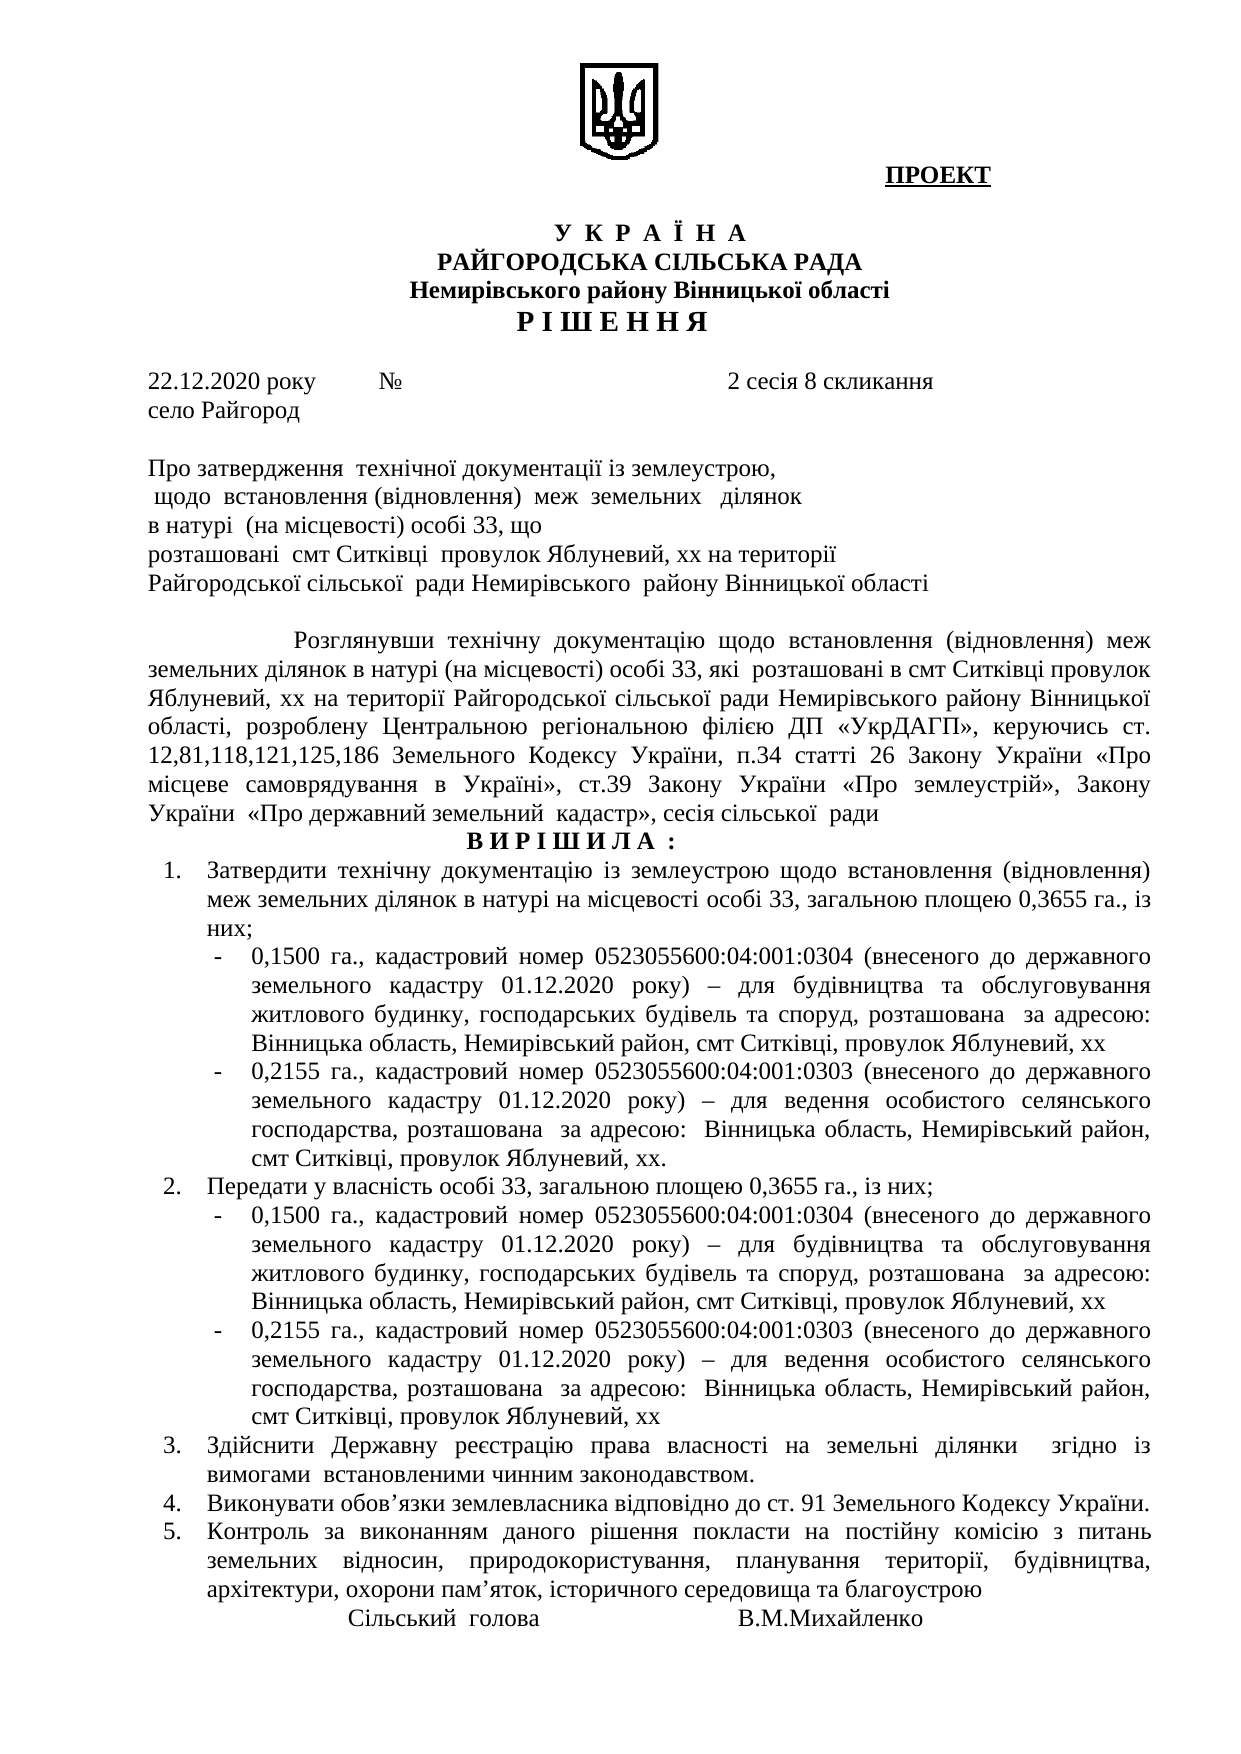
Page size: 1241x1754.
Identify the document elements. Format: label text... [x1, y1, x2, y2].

list Контроль за виконанням даного рішення покласти на постійну комісію з питань земельних відносин, природокористування, планування території, будівництва, архітектури, охорони пам’яток, історичного середовища та благоустрою [163, 1516, 1152, 1603]
list Затвердити технічну документацію із землеустрою щодо встановлення (відновлення) меж земельних ділянок в натурі на місцевості особі 33, загальною площею 0,3655 га., із них; [163, 855, 1152, 941]
subtitle Р І Ш Е Н Н Я [443, 304, 1152, 338]
subtitle Немирівського району Вінницької області [148, 275, 1152, 304]
list 0,1500 га., кадастровий номер 0523055600:04:001:0304 (внесеного до державного земельного кадастру 01.12.2020 року) – для будівництва та обслуговування житлового будинку, господарських будівель та споруд, розташована за адресою: Вінницька область, Немирівський район, смт Ситківці, провулок Яблуневий, хх [213, 941, 1152, 1056]
list Передати у власність особі 33, загальною площею 0,3655 га., із них; [163, 1171, 1152, 1200]
list 0,2155 га., кадастровий номер 0523055600:04:001:0303 (внесеного до державного земельного кадастру 01.12.2020 року) – для ведення особистого селянського господарства, розташована за адресою: Вінницька область, Немирівський район, смт Ситківці, провулок Яблуневий, хх. [213, 1056, 1152, 1171]
text село Райгород [148, 395, 1152, 424]
list 0,1500 га., кадастровий номер 0523055600:04:001:0304 (внесеного до державного земельного кадастру 01.12.2020 року) – для будівництва та обслуговування житлового будинку, господарських будівель та споруд, розташована за адресою: Вінницька область, Немирівський район, смт Ситківці, провулок Яблуневий, хх [213, 1200, 1152, 1315]
subtitle РАЙГОРОДСЬКА СІЛЬСЬКА РАДА [148, 247, 1152, 275]
text Про затвердження технічної документації із землеустрою, [148, 453, 1152, 481]
title У К Р А Ї Н А [148, 218, 1152, 247]
list 0,2155 га., кадастровий номер 0523055600:04:001:0303 (внесеного до державного земельного кадастру 01.12.2020 року) – для ведення особистого селянського господарства, розташована за адресою: Вінницька область, Немирівський район, смт Ситківці, провулок Яблуневий, хх [213, 1315, 1152, 1430]
list Здійснити Державну реєстрацію права власності на земельні ділянки згідно із вимогами встановленими чинним законодавством. [163, 1430, 1152, 1488]
text ПРОЕКТ [148, 88, 1152, 189]
text розташовані смт Ситківці провулок Яблуневий, хх на території [148, 539, 1152, 568]
text 22.12.2020 року № 2 cесія 8 скликання [148, 366, 1152, 395]
text щодо встановлення (відновлення) меж земельних ділянок [148, 481, 1152, 510]
list Виконувати обов’язки землевласника відповідно до ст. 91 Земельного Кодексу України. [163, 1488, 1152, 1516]
text в натурі (на місцевості) особі 33, що [148, 510, 1152, 539]
text Райгородської сільської ради Немирівського району Вінницької області [148, 568, 1152, 596]
text В И Р І Ш И Л А : [148, 826, 1152, 855]
text Розглянувши технічну документацію щодо встановлення (відновлення) меж земельних ділянок в натурі (на місцевості) особі 33, які розташовані в смт Ситківці провулок Яблуневий, хх на території Райгородської сільської ради Немирівського району Вінницької області, розроблену Центральною регіональною філією ДП «УкрДАГП», керуючись ст. 12,81,118,121,125,186 Земельного Кодексу України, п.34 статті 26 Закону України «Про місцеве самоврядування в Україні», ст.39 Закону України «Про землеустрій», Закону України «Про державний земельний кадастр», сесія сільської ради [148, 625, 1152, 826]
text Сільський голова В.М.Михайленко [148, 1603, 1152, 1631]
picture [578, 61, 659, 161]
